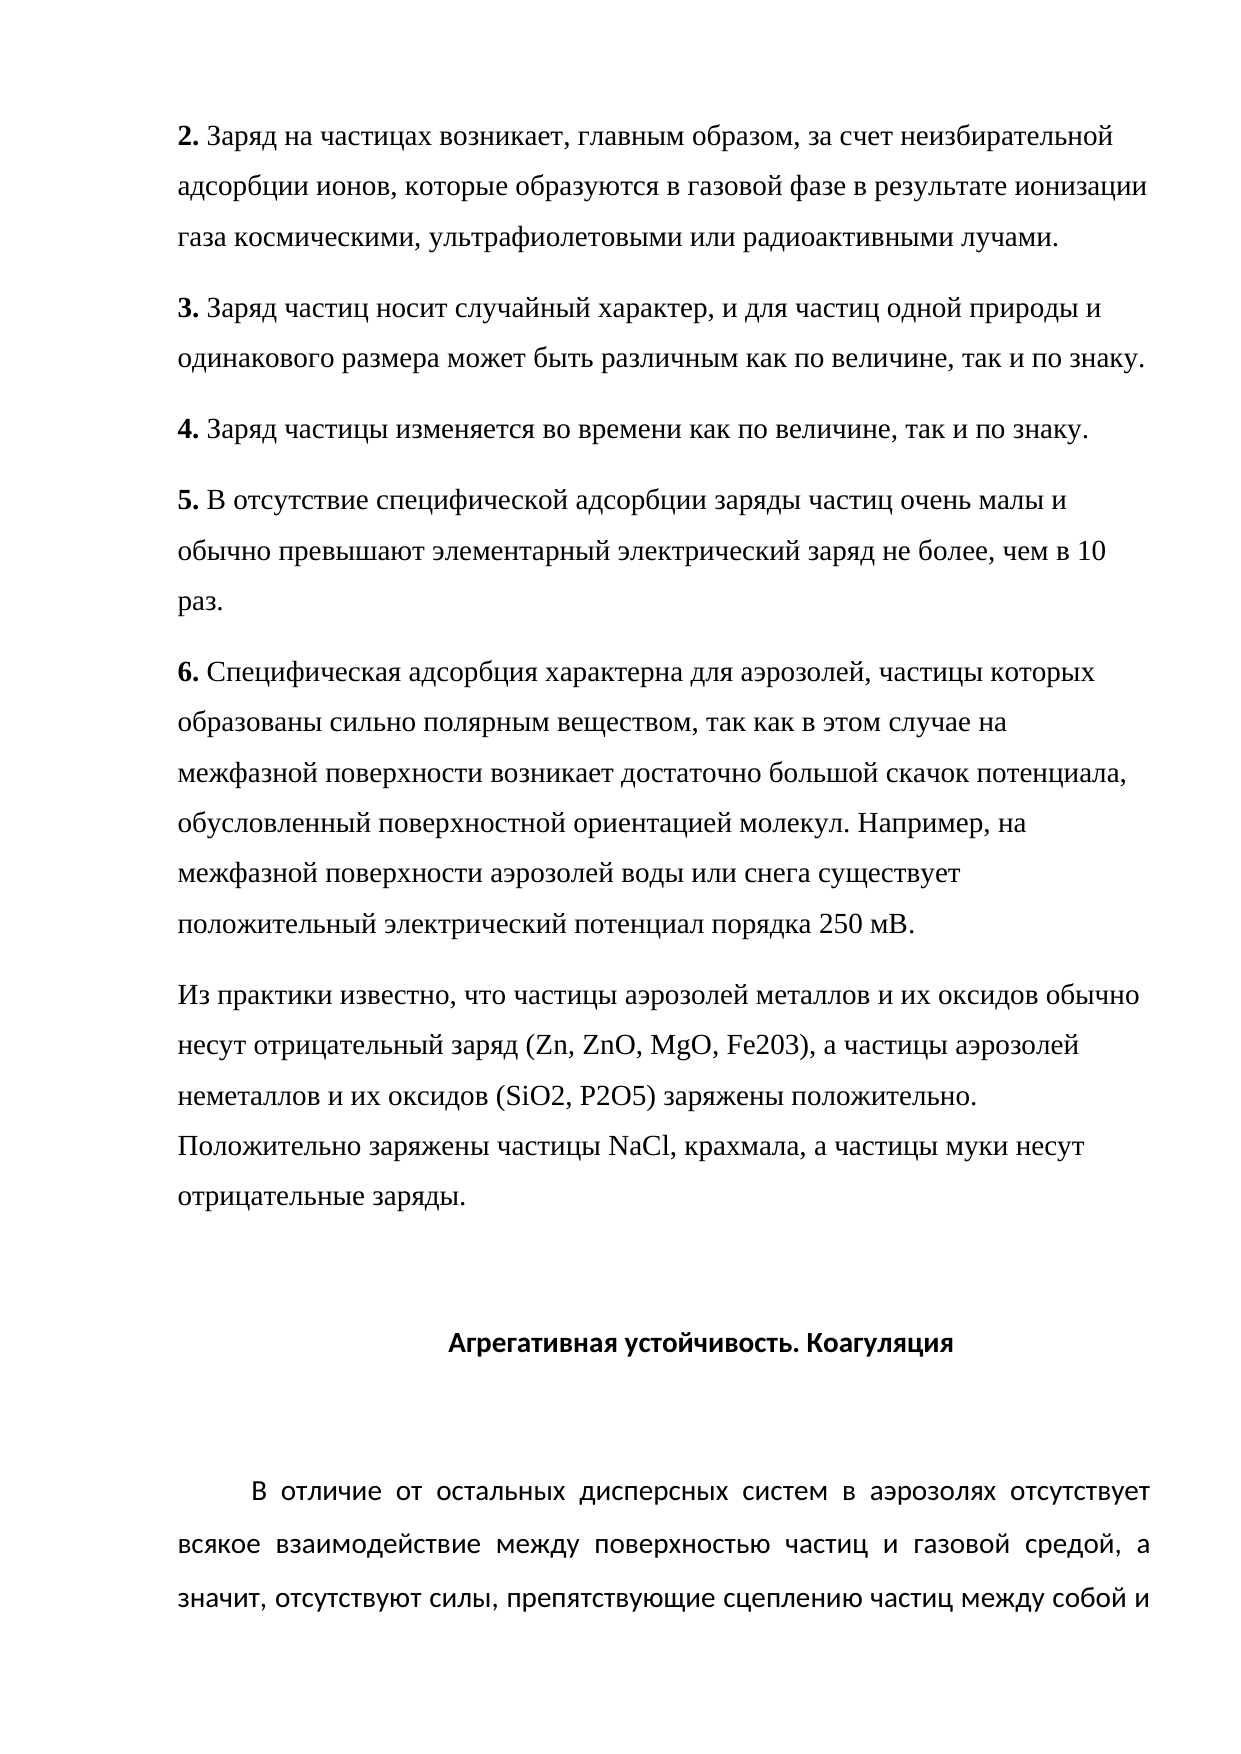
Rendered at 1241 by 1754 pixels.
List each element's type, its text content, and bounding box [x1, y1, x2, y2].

text 6. Специфическая адсорбция характерна для аэрозолей, частицы которых образованы сильно полярным веществом, так как в этом случае на межфазной поверхности возникает достаточно большой скачок потенциала, обусловленный поверхностной ориентацией молекул. Например, на межфазной поверхности аэрозолей воды или снега существует положительный электрический потенциал порядка 250 мВ. [177, 654, 1152, 939]
text 5. В отсутствие специфической адсорбции заряды частиц очень малы и обычно превышают элементарный электрический заряд не более, чем в 10 раз. [177, 482, 1152, 617]
text 4. Заряд частицы изменяется во времени как по величине, так и по знаку. [177, 411, 1152, 445]
text Из практики известно, что частицы аэрозолей металлов и их оксидов обычно несут отрицательный заряд (Zn, ZnO, MgO, Fe203), а частицы аэрозолей неметаллов и их оксидов (SiO2, P2O5) заряжены положительно. Положительно заряжены частицы NaCl, крахмала, а частицы муки несут отрицательные заряды. [177, 977, 1152, 1212]
text 3. Заряд частиц носит случайный характер, и для частиц одной природы и одинакового размера может быть различным как по величине, так и по знаку. [177, 290, 1152, 374]
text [177, 1472, 1152, 1615]
text 2. Заряд на частицах возникает, главным образом, за счет неизбирательной адсорбции ионов, которые образуются в газовой фазе в результате ионизации газа космическими, ультрафиолетовыми или радиоактивными лучами. [177, 118, 1152, 252]
text Агрегативная устойчивость. Коагуляция [177, 1324, 1152, 1359]
